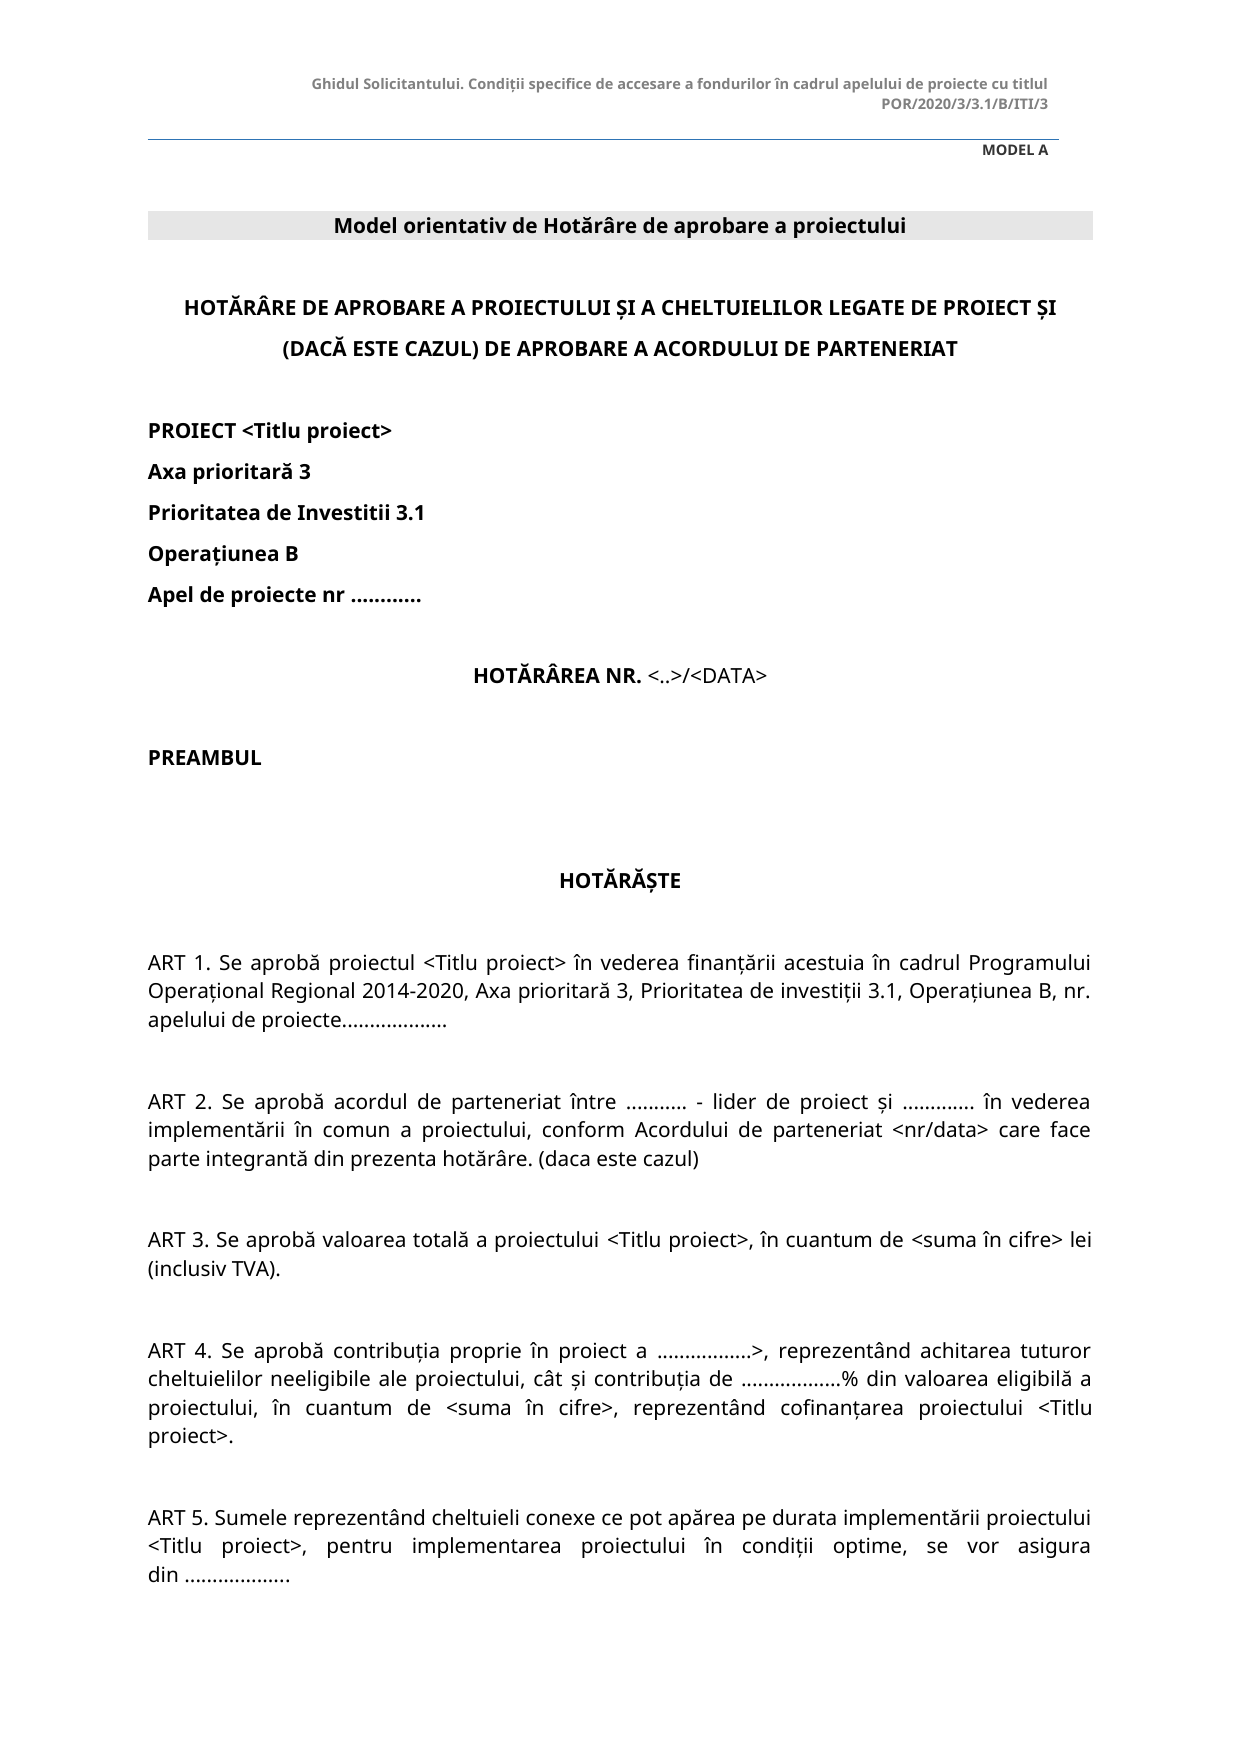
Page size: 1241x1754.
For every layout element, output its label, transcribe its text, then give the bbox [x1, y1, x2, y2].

text Prioritatea de Investitii 3.1 [148, 498, 1093, 526]
text HOTĂRÂREA NR. <..>/<DATA> [148, 662, 1093, 690]
text Apel de proiecte nr ............ [148, 580, 1093, 608]
text PREAMBUL [148, 743, 1093, 772]
text HOTĂRÂRE DE APROBARE A PROIECTULUI ȘI A CHELTUIELILOR LEGATE DE PROIECT ȘI [148, 293, 1093, 322]
text ART 5. Sumele reprezentând cheltuieli conexe ce pot apărea pe durata implementării proiectului <Titlu proiect>, pentru implementarea proiectului în condiții optime, se vor asigura din ................... [148, 1503, 1093, 1588]
text HOTĂRĂȘTE [148, 866, 1093, 895]
text ART 4. Se aprobă contribuția proprie în proiect a .................>, reprezentând achitarea tuturor cheltuielilor neeligibile ale proiectului, cât și contribuția de ..................% din valoarea eligibilă a proiectului, în cuantum de <suma în cifre>, reprezentând cofinanțarea proiectului <Titlu proiect>. [148, 1336, 1093, 1450]
text Axa prioritară 3 [148, 457, 1093, 485]
text ART 3. Se aprobă valoarea totală a proiectului <Titlu proiect>, în cuantum de <suma în cifre> lei (inclusiv TVA). [148, 1226, 1093, 1282]
text ART 2. Se aprobă acordul de parteneriat între ........... - lider de proiect şi ............. în vederea implementării în comun a proiectului, conform Acordului de parteneriat <nr/data> care face parte integrantă din prezenta hotărâre. (daca este cazul) [148, 1087, 1093, 1172]
text ART 1. Se aprobă proiectul <Titlu proiect> în vederea finanțării acestuia în cadrul Programului Operațional Regional 2014-2020, Axa prioritară 3, Prioritatea de investiții 3.1, Operațiunea B, nr. apelului de proiecte................... [148, 948, 1093, 1033]
text (DACĂ ESTE CAZUL) DE APROBARE A ACORDULUI DE PARTENERIAT [148, 334, 1093, 362]
text Operațiunea B [148, 539, 1093, 567]
text PROIECT <Titlu proiect> [148, 416, 1093, 444]
list Model orientativ de Hotărâre de aprobare a proiectului [148, 211, 1093, 240]
